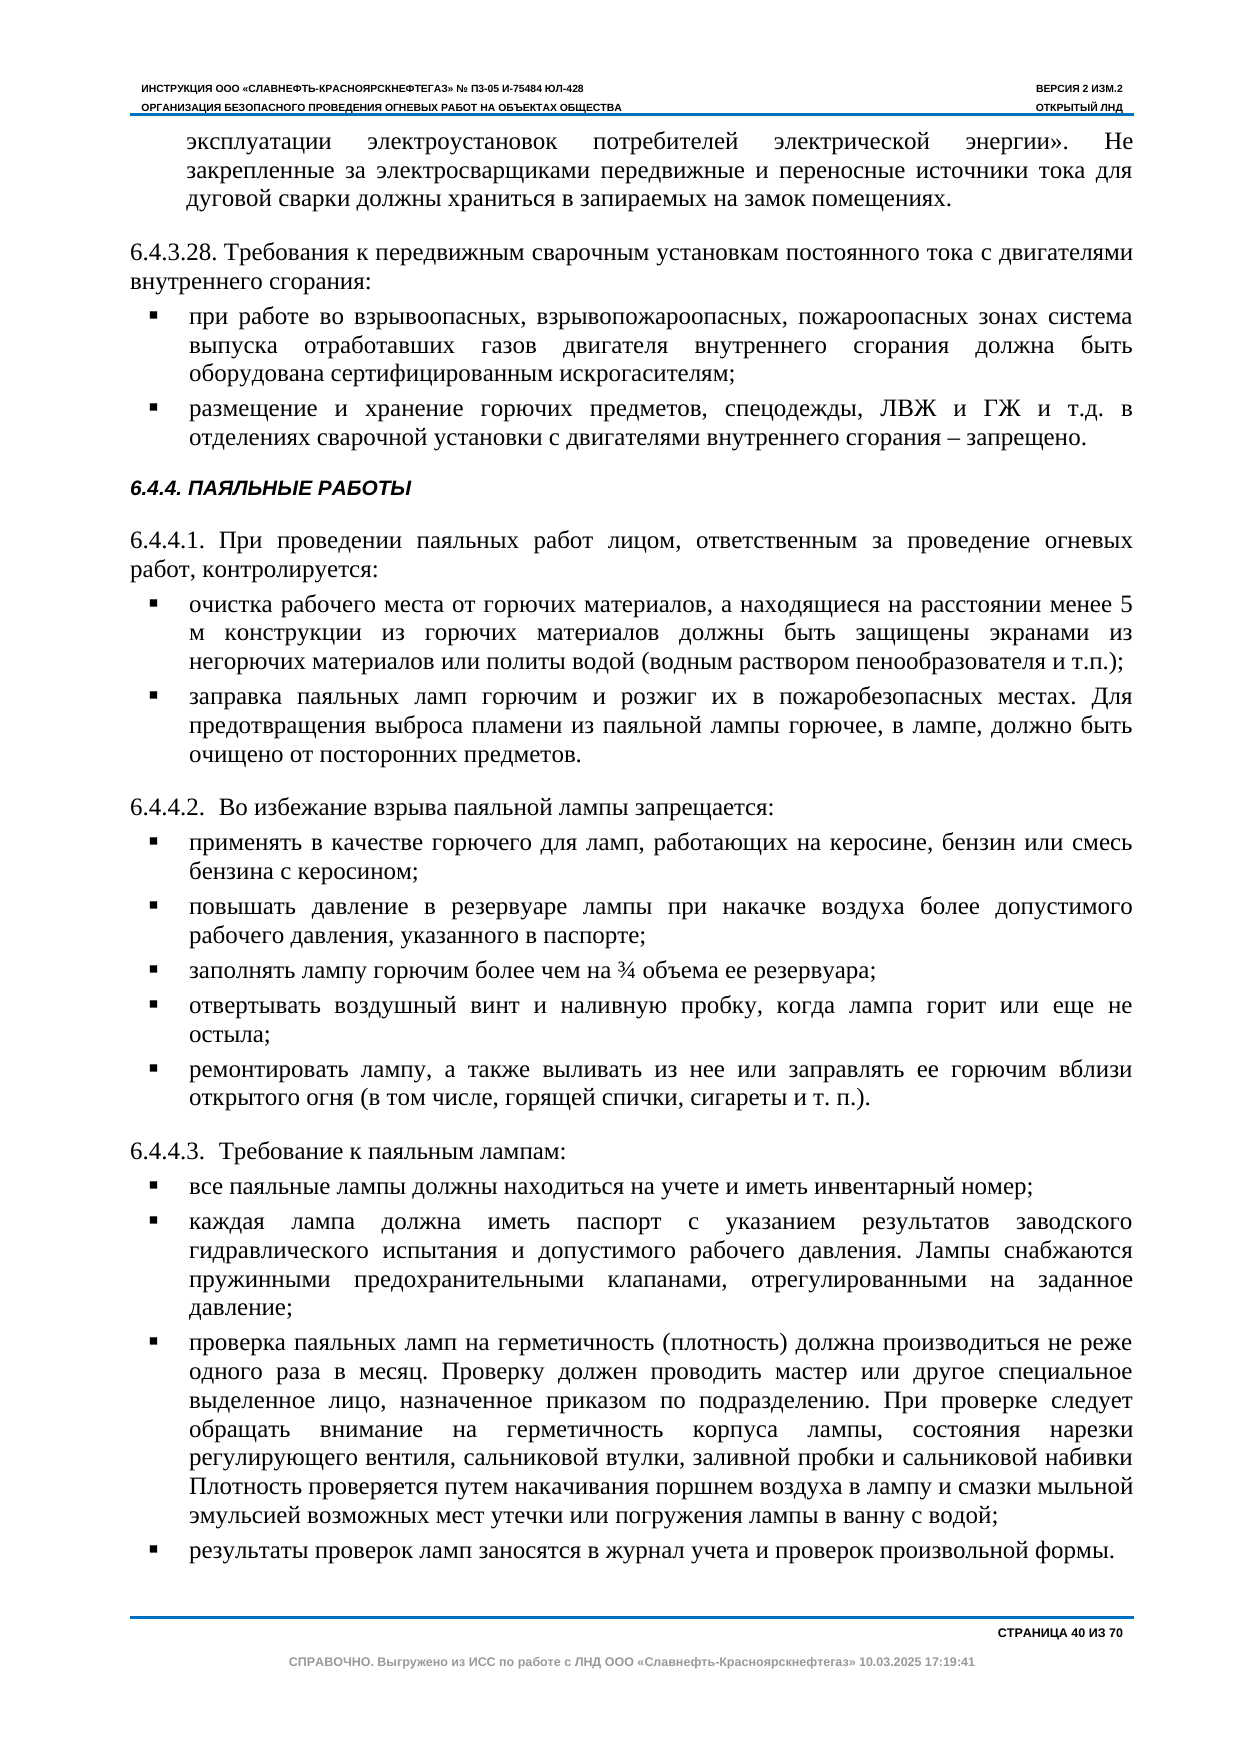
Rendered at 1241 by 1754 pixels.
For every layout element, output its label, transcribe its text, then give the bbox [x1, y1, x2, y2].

list повышать давление в резервуаре лампы при накачке воздуха более допустимого рабочего давления, указанного в паспорте; [148, 891, 1134, 949]
list ремонтировать лампу, а также выливать из нее или заправлять ее горючим вблизи открытого огня (в том числе, горящей спички, сигареты и т. п.). [148, 1054, 1134, 1111]
list отвертывать воздушный винт и наливную пробку, когда лампа горит или еще не остыла; [148, 990, 1134, 1047]
list заправка паяльных ламп горючим и розжиг их в пожаробезопасных местах. Для предотвращения выброса пламени из паяльной лампы горючее, в лампе, должно быть очищено от посторонних предметов. [148, 681, 1134, 767]
list применять в качестве горючего для ламп, работающих на керосине, бензин или смесь бензина с керосином; [148, 827, 1134, 885]
subtitle 6.4.4. ПАЯЛЬНЫЕ РАБОТЫ [130, 476, 1134, 500]
list Требования к передвижным сварочным установкам постоянного тока с двигателями внутреннего сгорания: [130, 237, 1134, 295]
list При проведении паяльных работ лицом, ответственным за проведение огневых работ, контролируется: [130, 525, 1134, 582]
list размещение и хранение горючих предметов, спецодежды, ЛВЖ и ГЖ и т.д. в отделениях сварочной установки с двигателями внутреннего сгорания – запрещено. [148, 393, 1134, 451]
list очистка рабочего места от горючих материалов, а находящиеся на расстоянии менее 5 м конструкции из горючих материалов должны быть защищены экранами из негорючих материалов или политы водой (водным раствором пенообразователя и т.п.); [148, 589, 1134, 675]
list каждая лампа должна иметь паспорт с указанием результатов заводского гидравлического испытания и допустимого рабочего давления. Лампы снабжаются пружинными предохранительными клапанами, отрегулированными на заданное давление; [148, 1206, 1134, 1321]
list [149, 126, 1134, 212]
list Во избежание взрыва паяльной лампы запрещается: [130, 792, 1134, 821]
list при работе во взрывоопасных, взрывопожароопасных, пожароопасных зонах система выпуска отработавших газов двигателя внутреннего сгорания должна быть оборудована сертифицированным искрогасителям; [148, 301, 1134, 387]
list заполнять лампу горючим более чем на ¾ объема ее резервуара; [148, 955, 1134, 984]
list проверка паяльных ламп на герметичность (плотность) должна производиться не реже одного раза в месяц. Проверку должен проводить мастер или другое специальное выделенное лицо, назначенное приказом по подразделению. При проверке следует обращать внимание на герметичность корпуса лампы, состояния нарезки регулирующего вентиля, сальниковой втулки, заливной пробки и сальниковой набивки Плотность проверяется путем накачивания поршнем воздуха в лампу и смазки мыльной эмульсией возможных мест утечки или погружения лампы в ванну с водой; [148, 1327, 1134, 1529]
list все паяльные лампы должны находиться на учете и иметь инвентарный номер; [148, 1171, 1134, 1200]
list Требование к паяльным лампам: [130, 1136, 1134, 1165]
list результаты проверок ламп заносятся в журнал учета и проверок произвольной формы. [148, 1535, 1134, 1564]
